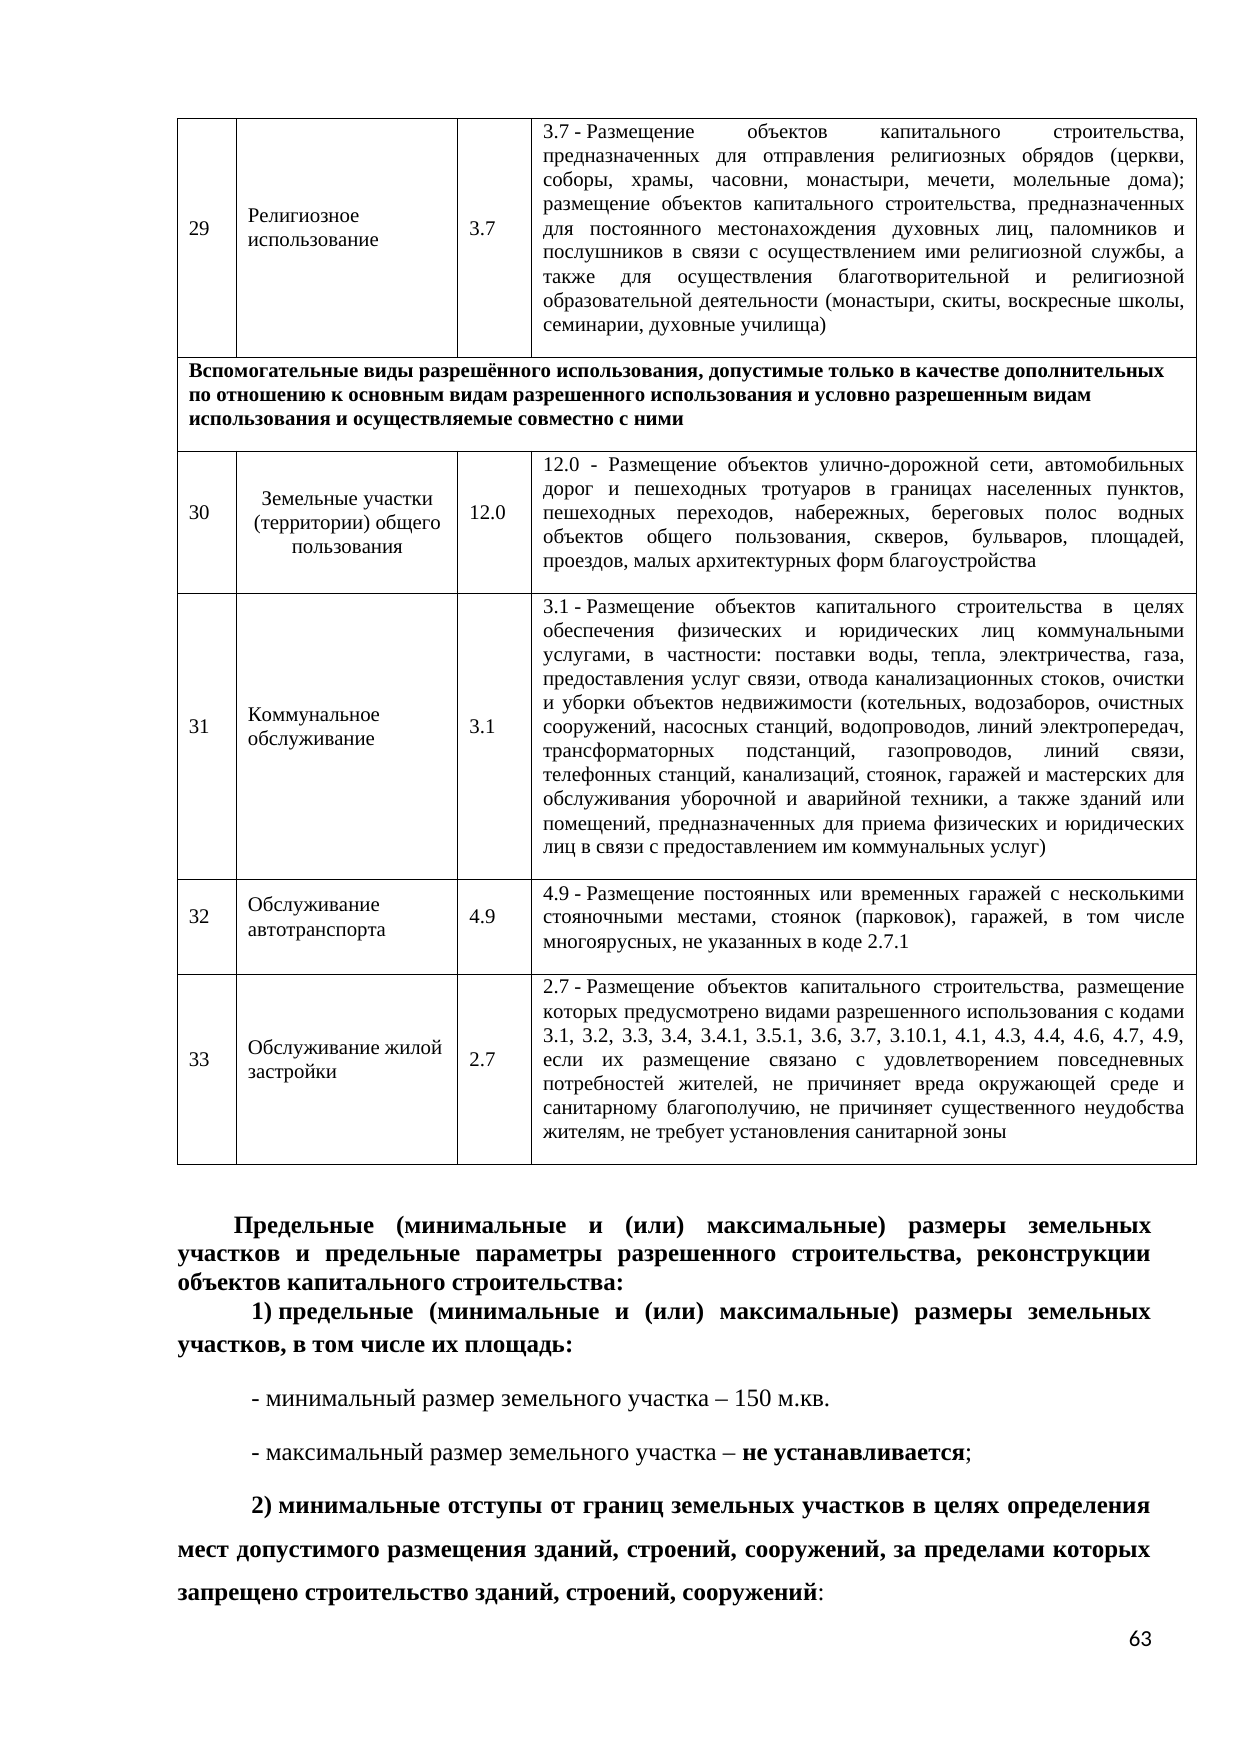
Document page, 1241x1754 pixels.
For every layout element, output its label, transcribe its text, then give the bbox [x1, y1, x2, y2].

table_cell Коммунальное обслуживание [237, 594, 457, 879]
table_cell 2.7 [458, 975, 531, 1164]
table_cell 31 [178, 594, 236, 879]
table_cell 2.7 - Размещение объектов капитального строительства, размещение которых предусмотрено видами разрешенного использования с кодами 3.1, 3.2, 3.3, 3.4, 3.4.1, 3.5.1, 3.6, 3.7, 3.10.1, 4.1, 4.3, 4.4, 4.6, 4.7, 4.9, если их размещение связано с удовлетворением повседневных потребностей жителей, не причиняет вреда окружающей среде и санитарному благополучию, не причиняет существенного неудобства жителям, не требует установления санитарной зоны [532, 975, 1196, 1164]
text Предельные (минимальные и (или) максимальные) размеры земельных участков и предельные параметры разрешенного строительства, реконструкции объектов капитального строительства: [177, 1210, 1152, 1296]
table_cell 30 [178, 452, 236, 593]
table_cell Вспомогательные виды разрешённого использования, допустимые только в качестве дополнительных по отношению к основным видам разрешенного использования и условно разрешенным видам использования и осуществляемые совместно с ними [178, 358, 1196, 451]
table_cell 3.7 - Размещение объектов капитального строительства, предназначенных для отправления религиозных обрядов (церкви, соборы, храмы, часовни, монастыри, мечети, молельные дома); размещение объектов капитального строительства, предназначенных для постоянного местонахождения духовных лиц, паломников и послушников в связи с осуществлением ими религиозной службы, а также для осуществления благотворительной и религиозной образовательной деятельности (монастыри, скиты, воскресные школы, семинарии, духовные училища) [532, 119, 1196, 357]
table_cell 4.9 [458, 880, 531, 973]
table_cell 29 [178, 119, 236, 357]
table_cell 3.1 [458, 594, 531, 879]
list 2) минимальные отступы от границ земельных участков в целях определения мест допустимого размещения зданий, строений, сооружений, за пределами которых запрещено строительство зданий, строений, сооружений: [177, 1491, 1152, 1606]
table_cell 3.1 - Размещение объектов капитального строительства в целях обеспечения физических и юридических лиц коммунальными услугами, в частности: поставки воды, тепла, электричества, газа, предоставления услуг связи, отвода канализационных стоков, очистки и уборки объектов недвижимости (котельных, водозаборов, очистных сооружений, насосных станций, водопроводов, линий электропередач, трансформаторных подстанций, газопроводов, линий связи, телефонных станций, канализаций, стоянок, гаражей и мастерских для обслуживания уборочной и аварийной техники, а также зданий или помещений, предназначенных для приема физических и юридических лиц в связи с предоставлением им коммунальных услуг) [532, 594, 1196, 879]
table_cell Обслуживание жилой застройки [237, 975, 457, 1164]
text - максимальный размер земельного участка – не устанавливается; [177, 1437, 1152, 1465]
text - минимальный размер земельного участка – 150 м.кв. [177, 1383, 1152, 1412]
table_cell 12.0 [458, 452, 531, 593]
table_cell Обслуживание автотранспорта [237, 880, 457, 973]
table_cell 4.9 - Размещение постоянных или временных гаражей с несколькими стояночными местами, стоянок (парковок), гаражей, в том числе многоярусных, не указанных в коде 2.7.1 [532, 880, 1196, 973]
text 1) предельные (минимальные и (или) максимальные) размеры земельных участков, в том числе их площадь: [177, 1296, 1152, 1358]
table_cell 12.0 - Размещение объектов улично-дорожной сети, автомобильных дорог и пешеходных тротуаров в границах населенных пунктов, пешеходных переходов, набережных, береговых полос водных объектов общего пользования, скверов, бульваров, площадей, проездов, малых архитектурных форм благоустройства [532, 452, 1196, 593]
table_cell 33 [178, 975, 236, 1164]
table_cell Религиозное использование [237, 119, 457, 357]
table_cell 32 [178, 880, 236, 973]
table_cell 3.7 [458, 119, 531, 357]
table_cell Земельные участки (территории) общего пользования [237, 452, 457, 593]
